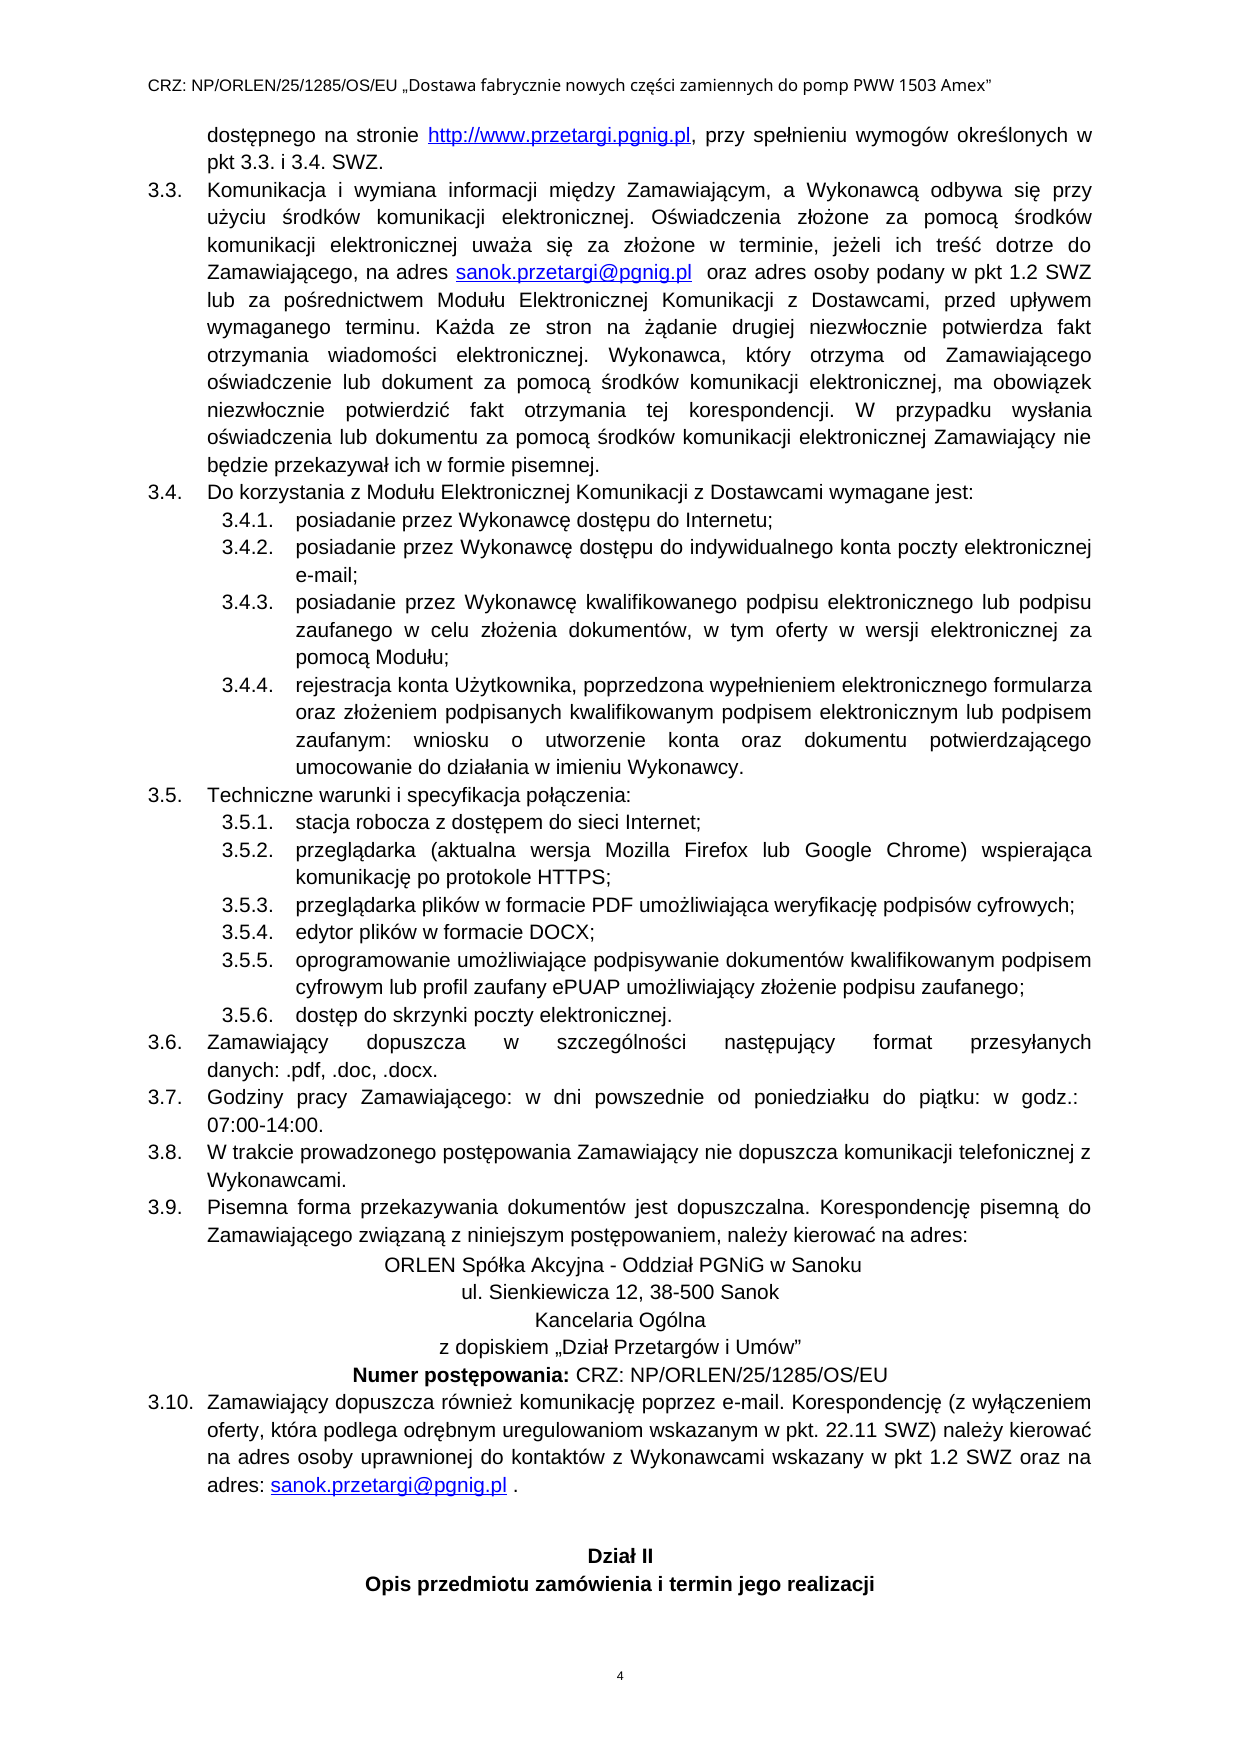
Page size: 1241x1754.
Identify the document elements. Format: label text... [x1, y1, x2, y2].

list Godziny pracy Zamawiającego: w dni powszednie od poniedziałku do piątku: w godz.: 07:00-14:00. [148, 1085, 1092, 1136]
text ORLEN Spółka Akcyjna - Oddział PGNiG w Sanoku [148, 1253, 1092, 1277]
list edytor plików w formacie DOCX; [222, 920, 1092, 944]
list posiadanie przez Wykonawcę dostępu do indywidualnego konta poczty elektronicznej e-mail; [222, 535, 1092, 586]
list dostęp do skrzynki poczty elektronicznej. [222, 1002, 1092, 1026]
list przeglądarka (aktualna wersja Mozilla Firefox lub Google Chrome) wspierająca komunikację po protokole HTTPS; [222, 837, 1092, 889]
list Zamawiający dopuszcza również komunikację poprzez e-mail. Korespondencję (z wyłączeniem oferty, która podlega odrębnym uregulowaniom wskazanym w pkt. 22.11 SWZ) należy kierować na adres osoby uprawnionej do kontaktów z Wykonawcami wskazany w pkt 1.2 SWZ oraz na adres: sanok.przetargi@pgnig.pl . [148, 1390, 1092, 1497]
text ul. Sienkiewicza 12, 38-500 Sanok [148, 1280, 1092, 1304]
list Do korzystania z Modułu Elektronicznej Komunikacji z Dostawcami wymagane jest: [148, 480, 1092, 504]
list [148, 122, 1092, 174]
list Komunikacja i wymiana informacji między Zamawiającym, a Wykonawcą odbywa się przy użyciu środków komunikacji elektronicznej. Oświadczenia złożone za pomocą środków komunikacji elektronicznej uważa się za złożone w terminie, jeżeli ich treść dotrze do Zamawiającego, na adres sanok.przetargi@pgnig.pl oraz adres osoby podany w pkt 1.2 SWZ lub za pośrednictwem Modułu Elektronicznej Komunikacji z Dostawcami, przed upływem wymaganego terminu. Każda ze stron na żądanie drugiej niezwłocznie potwierdza fakt otrzymania wiadomości elektronicznej. Wykonawca, który otrzyma od Zamawiającego oświadczenie lub dokument za pomocą środków komunikacji elektronicznej, ma obowiązek niezwłocznie potwierdzić fakt otrzymania tej korespondencji. W przypadku wysłania oświadczenia lub dokumentu za pomocą środków komunikacji elektronicznej Zamawiający nie będzie przekazywał ich w formie pisemnej. [148, 177, 1092, 476]
list Zamawiający dopuszcza w szczególności następujący format przesyłanych danych: .pdf, .doc, .docx. [148, 1030, 1092, 1081]
text Kancelaria Ogólna [148, 1308, 1092, 1332]
list oprogramowanie umożliwiające podpisywanie dokumentów kwalifikowanym podpisem cyfrowym lub profil zaufany ePUAP umożliwiający złożenie podpisu zaufanego; [222, 947, 1092, 999]
list Pisemna forma przekazywania dokumentów jest dopuszczalna. Korespondencję pisemną do Zamawiającego związaną z niniejszym postępowaniem, należy kierować na adres: [148, 1195, 1092, 1246]
list posiadanie przez Wykonawcę dostępu do Internetu; [222, 507, 1092, 531]
text Numer postępowania: CRZ: NP/ORLEN/25/1285/OS/EU [148, 1363, 1092, 1387]
list Techniczne warunki i specyfikacja połączenia: [148, 782, 1092, 806]
list W trakcie prowadzonego postępowania Zamawiający nie dopuszcza komunikacji telefonicznej z Wykonawcami. [148, 1140, 1092, 1191]
list przeglądarka plików w formacie PDF umożliwiająca weryfikację podpisów cyfrowych; [222, 892, 1092, 916]
text Opis przedmiotu zamówienia i termin jego realizacji [148, 1572, 1092, 1596]
list rejestracja konta Użytkownika, poprzedzona wypełnieniem elektronicznego formularza oraz złożeniem podpisanych kwalifikowanym podpisem elektronicznym lub podpisem zaufanym: wniosku o utworzenie konta oraz dokumentu potwierdzającego umocowanie do działania w imieniu Wykonawcy. [222, 672, 1092, 779]
list stacja robocza z dostępem do sieci Internet; [222, 810, 1092, 834]
list posiadanie przez Wykonawcę kwalifikowanego podpisu elektronicznego lub podpisu zaufanego w celu złożenia dokumentów, w tym oferty w wersji elektronicznej za pomocą Modułu; [222, 590, 1092, 669]
text Dział II [148, 1544, 1092, 1568]
text z dopiskiem „Dział Przetargów i Umów” [148, 1335, 1092, 1359]
